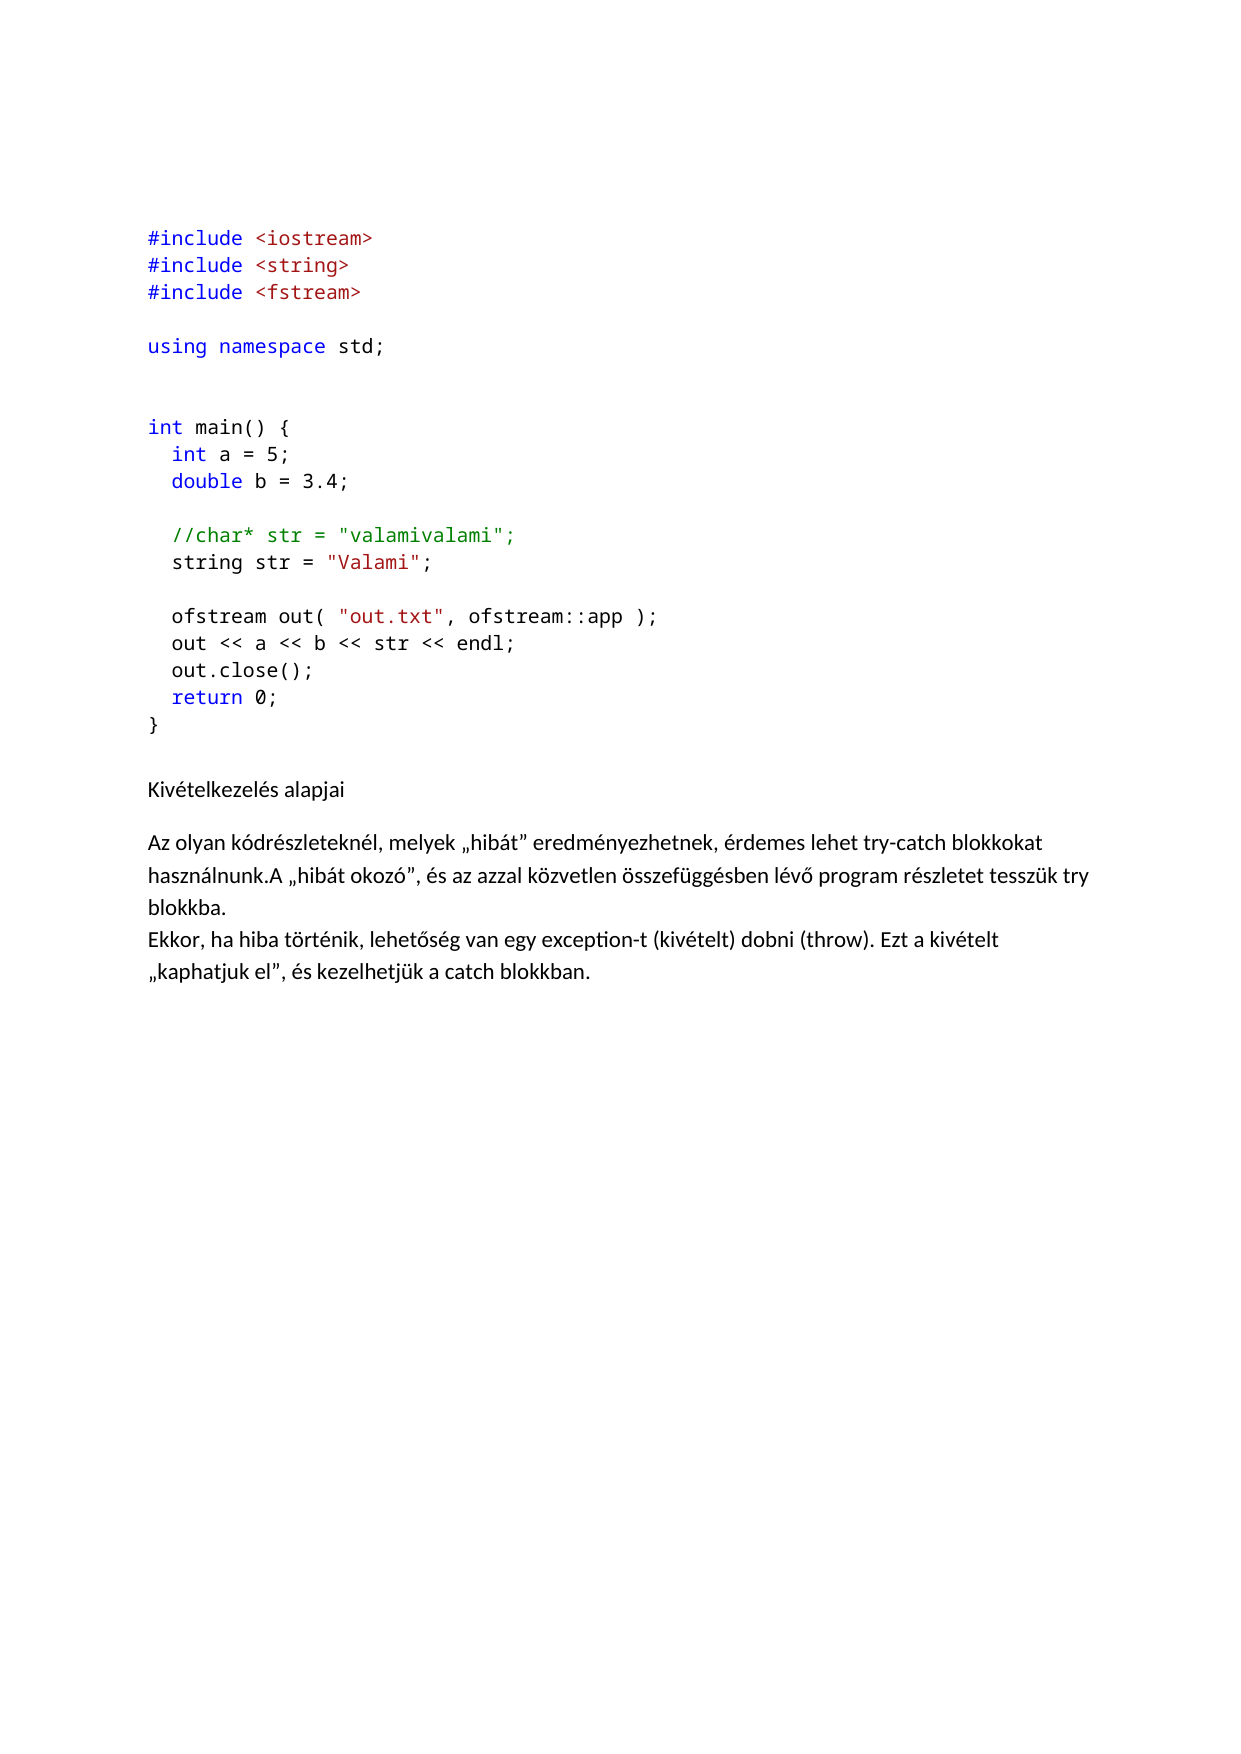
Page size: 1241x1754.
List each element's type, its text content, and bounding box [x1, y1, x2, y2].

text int main() { [148, 413, 1093, 440]
text ofstream out( "out.txt", ofstream::app ); [148, 602, 1093, 629]
text Kivételkezelés alapjai [148, 776, 1093, 803]
text } [148, 710, 1093, 737]
text return 0; [148, 683, 1093, 710]
text out << a << b << str << endl; [148, 629, 1093, 656]
text #include <iostream> [148, 224, 1093, 251]
text out.close(); [148, 656, 1093, 683]
text #include <fstream> [148, 278, 1093, 305]
text int a = 5; [148, 440, 1093, 467]
text string str = "Valami"; [148, 548, 1093, 575]
text double b = 3.4; [148, 467, 1093, 494]
text #include <string> [148, 251, 1093, 278]
text using namespace std; [148, 332, 1093, 359]
text Az olyan kódrészleteknél, melyek „hibát” eredményezhetnek, érdemes lehet try-catch blokkokat használnunk.A „hibát okozó”, és az azzal közvetlen összefüggésben lévő program részletet tesszük try blokkba. Ekkor, ha hiba történik, lehetőség van egy exception-t (kivételt) dobni (throw). Ezt a kivételt „kaphatjuk el”, és kezelhetjük a catch blokkban. [148, 828, 1093, 985]
text //char* str = "valamivalami"; [148, 521, 1093, 548]
